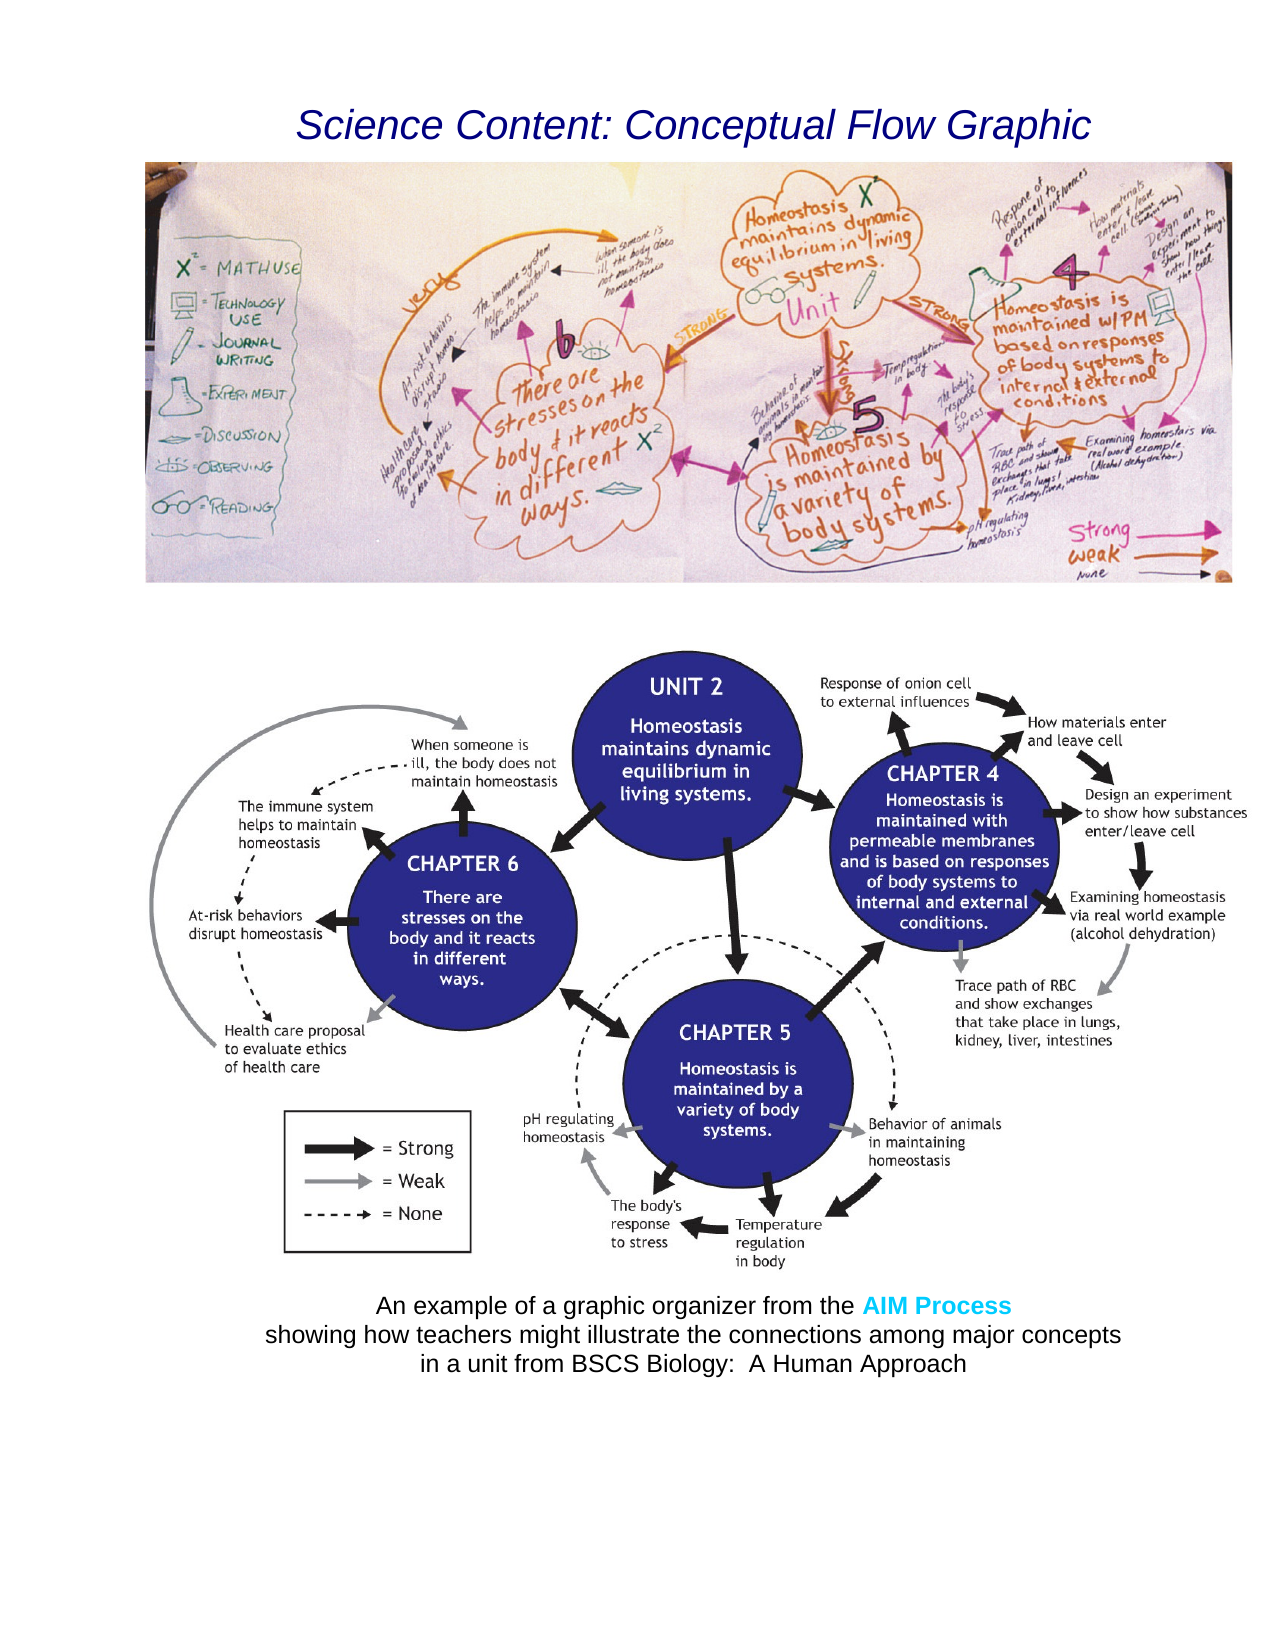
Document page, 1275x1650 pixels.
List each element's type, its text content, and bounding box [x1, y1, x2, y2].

picture [140, 637, 187, 1285]
text showing how teachers might illustrate the connections among major concepts [187, 1320, 1200, 1348]
picture [1200, 637, 1263, 1285]
text in a unit from BSCS Biology: A Human Approach [187, 1348, 1200, 1377]
subtitle Science Content: Conceptual Flow Graphic [187, 100, 1200, 148]
picture [110, 150, 1263, 608]
